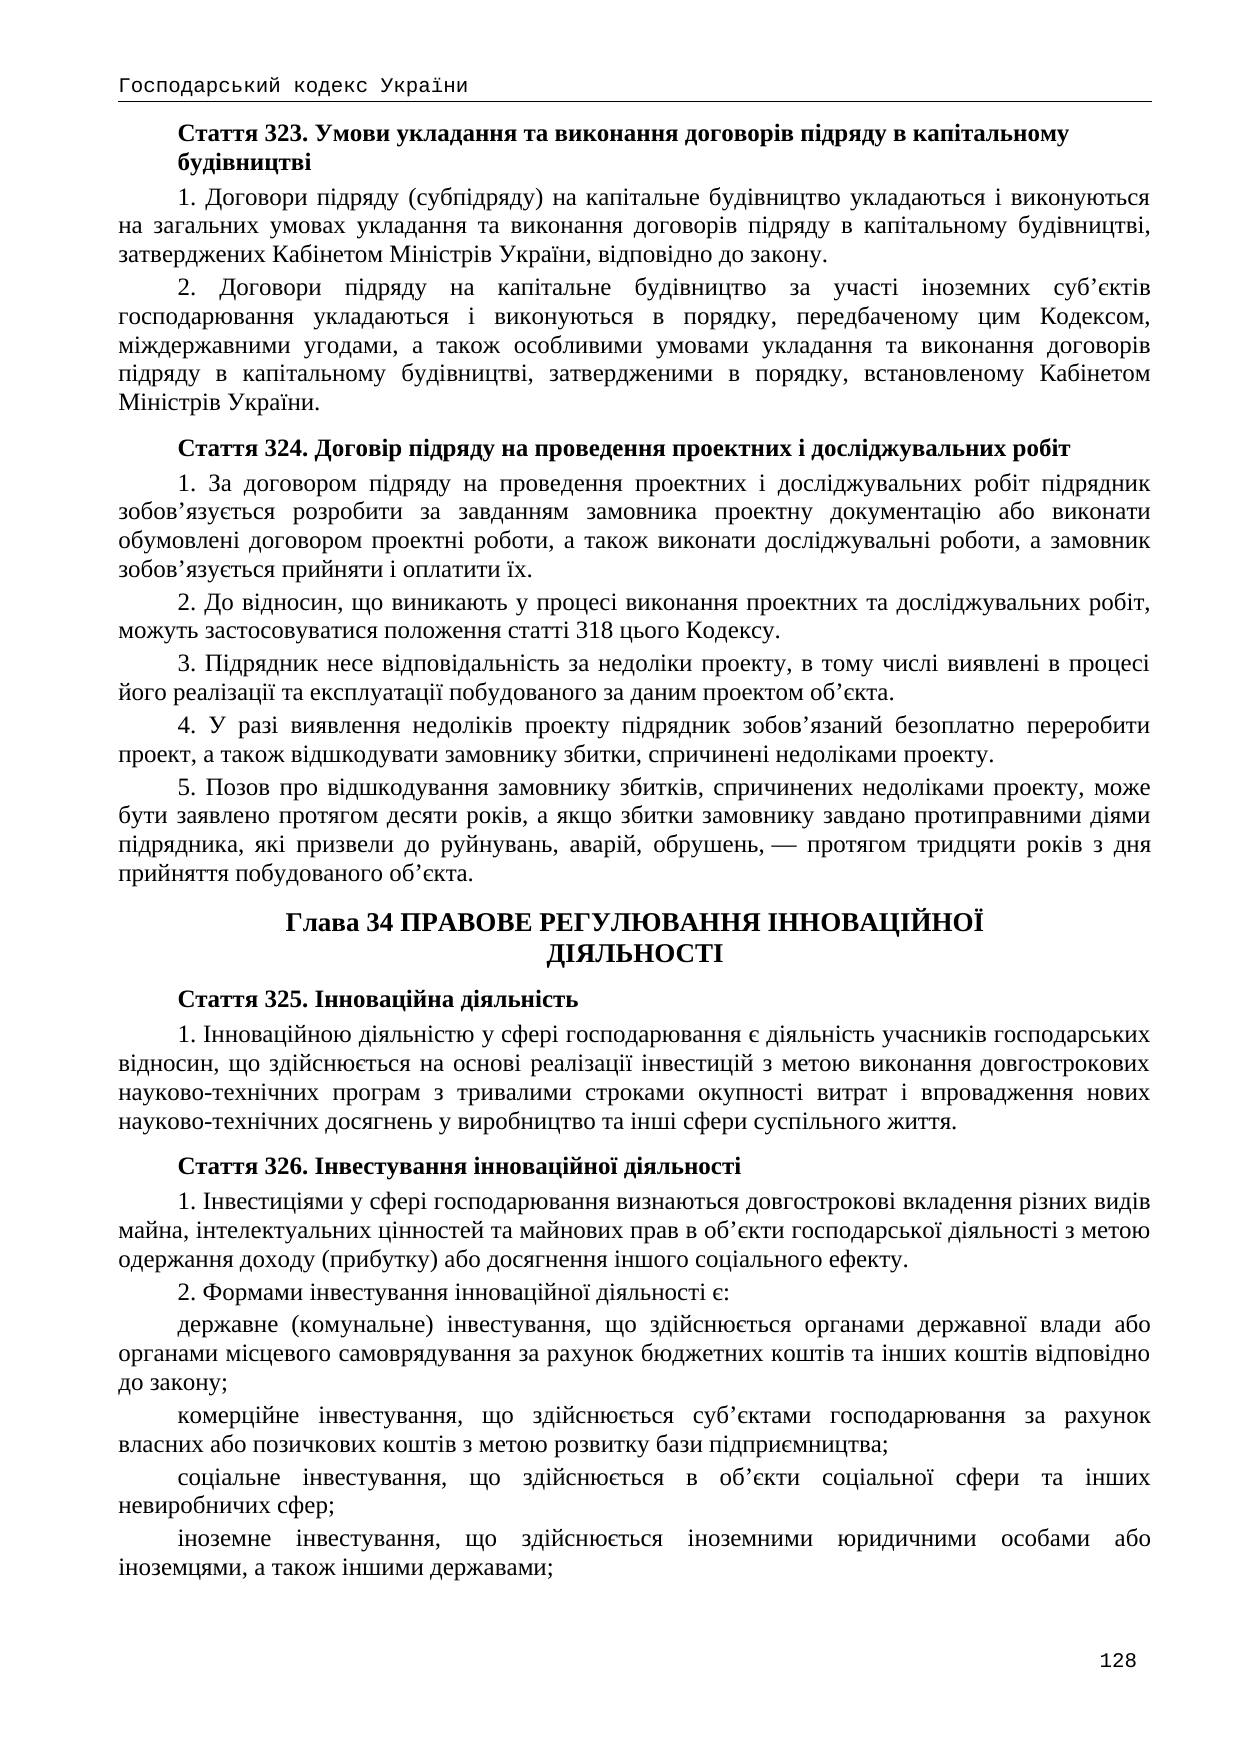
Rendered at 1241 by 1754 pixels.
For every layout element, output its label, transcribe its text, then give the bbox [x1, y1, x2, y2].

text державне (комунальне) інвестування, що здійснюється органами державної влади або органами місцевого самоврядування за рахунок бюджетних коштів та інших коштів відповідно до закону; [118, 1309, 1152, 1396]
text 1. Iнноваційною діяльністю у сфері господарювання є діяльність учасників господарських відносин, що здійснюється на основі реалізації інвестицій з метою виконання довгострокових науково-технічних програм з тривалими строками окупності витрат і впровадження нових науково-технічних досягнень у виробництво та інші сфери суспільного життя. [118, 1019, 1152, 1134]
text 1. Договори підряду (субпідряду) на капітальне будівництво укладаються і виконуються на загальних умовах укладання та виконання договорів підряду в капітальному будівництві, затверджених Кабінетом Міністрів України, відповідно до закону. [118, 182, 1152, 268]
subtitle Глава 34 ПРАВОВЕ РЕГУЛЮВАННЯ IННОВАЦIЙНОЇ ДIЯЛЬНОСТI [222, 906, 1047, 968]
text 5. Позов про відшкодування замовнику збитків, спричинених недоліками проекту, може бути заявлено протягом десяти років, а якщо збитки замовнику завдано протиправними діями підрядника, які призвели до руйнувань, аварій, обрушень, — протягом тридцяти років з дня прийняття побудованого об’єкта. [118, 772, 1152, 887]
text 2. Формами інвестування інноваційної діяльності є: [118, 1277, 1152, 1305]
text 3. Підрядник несе відповідальність за недоліки проекту, в тому числі виявлені в процесі його реалізації та експлуатації побудованого за даним проектом об’єкта. [118, 648, 1152, 706]
text іноземне інвестування, що здійснюється іноземними юридичними особами або іноземцями, а також іншими державами; [118, 1523, 1152, 1581]
text 1. Iнвестиціями у сфері господарювання визнаються довгострокові вкладення різних видів майна, інтелектуальних цінностей та майнових прав в об’єкти господарської діяльності з метою одержання доходу (прибутку) або досягнення іншого соціального ефекту. [118, 1186, 1152, 1272]
subtitle Стаття 323. Умови укладання та виконання договорів підряду в капітальному будівництві [177, 118, 1152, 176]
text 2. Договори підряду на капітальне будівництво за участі іноземних суб’єктів господарювання укладаються і виконуються в порядку, передбаченому цим Кодексом, міждержавними угодами, а також особливими умовами укладання та виконання договорів підряду в капітальному будівництві, затвердженими в порядку, встановленому Кабінетом Міністрів України. [118, 272, 1152, 416]
text соціальне інвестування, що здійснюється в об’єкти соціальної сфери та інших невиробничих сфер; [118, 1462, 1152, 1519]
text комерційне інвестування, що здійснюється суб’єктами господарювання за рахунок власних або позичкових коштів з метою розвитку бази підприємництва; [118, 1400, 1152, 1457]
text 4. У разі виявлення недоліків проекту підрядник зобов’язаний безоплатно переробити проект, а також відшкодувати замовнику збитки, спричинені недоліками проекту. [118, 710, 1152, 768]
subtitle Стаття 325. Iнноваційна діяльність [177, 984, 1152, 1013]
subtitle Стаття 324. Договір підряду на проведення проектних і досліджувальних робіт [177, 433, 1152, 461]
text 1. За договором підряду на проведення проектних і досліджувальних робіт підрядник зобов’язується розробити за завданням замовника проектну документацію або виконати обумовлені договором проектні роботи, а також виконати досліджувальні роботи, а замовник зобов’язується прийняти і оплатити їх. [118, 468, 1152, 583]
text 2. До відносин, що виникають у процесі виконання проектних та досліджувальних робіт, можуть застосовуватися положення статті 318 цього Кодексу. [118, 587, 1152, 644]
subtitle Стаття 326. Iнвестування інноваційної діяльності [177, 1151, 1152, 1180]
